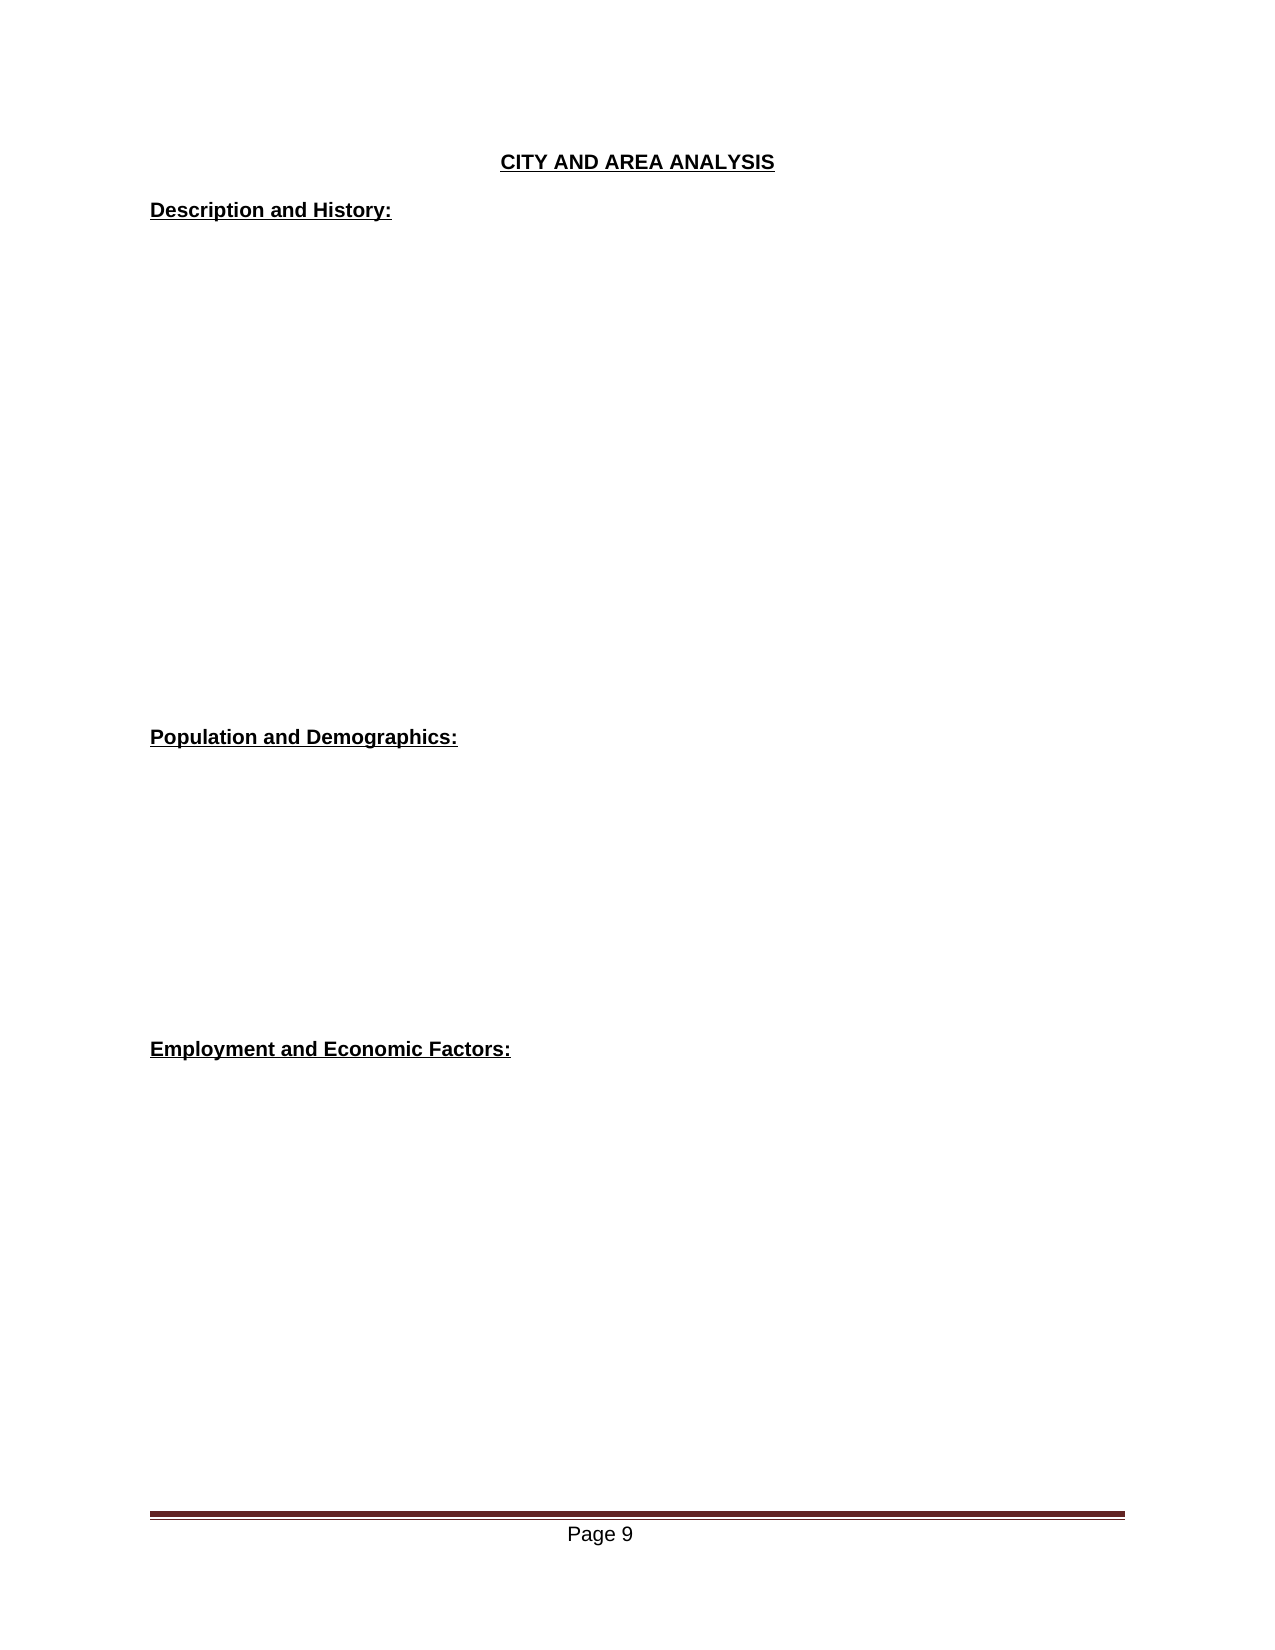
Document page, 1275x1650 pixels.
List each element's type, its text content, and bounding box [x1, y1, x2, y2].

text Population and Demographics: [150, 725, 1125, 749]
text Description and History: [150, 198, 1125, 222]
subtitle CITY AND AREA ANALYSIS [150, 150, 1125, 174]
text Employment and Economic Factors: [150, 1036, 1125, 1060]
